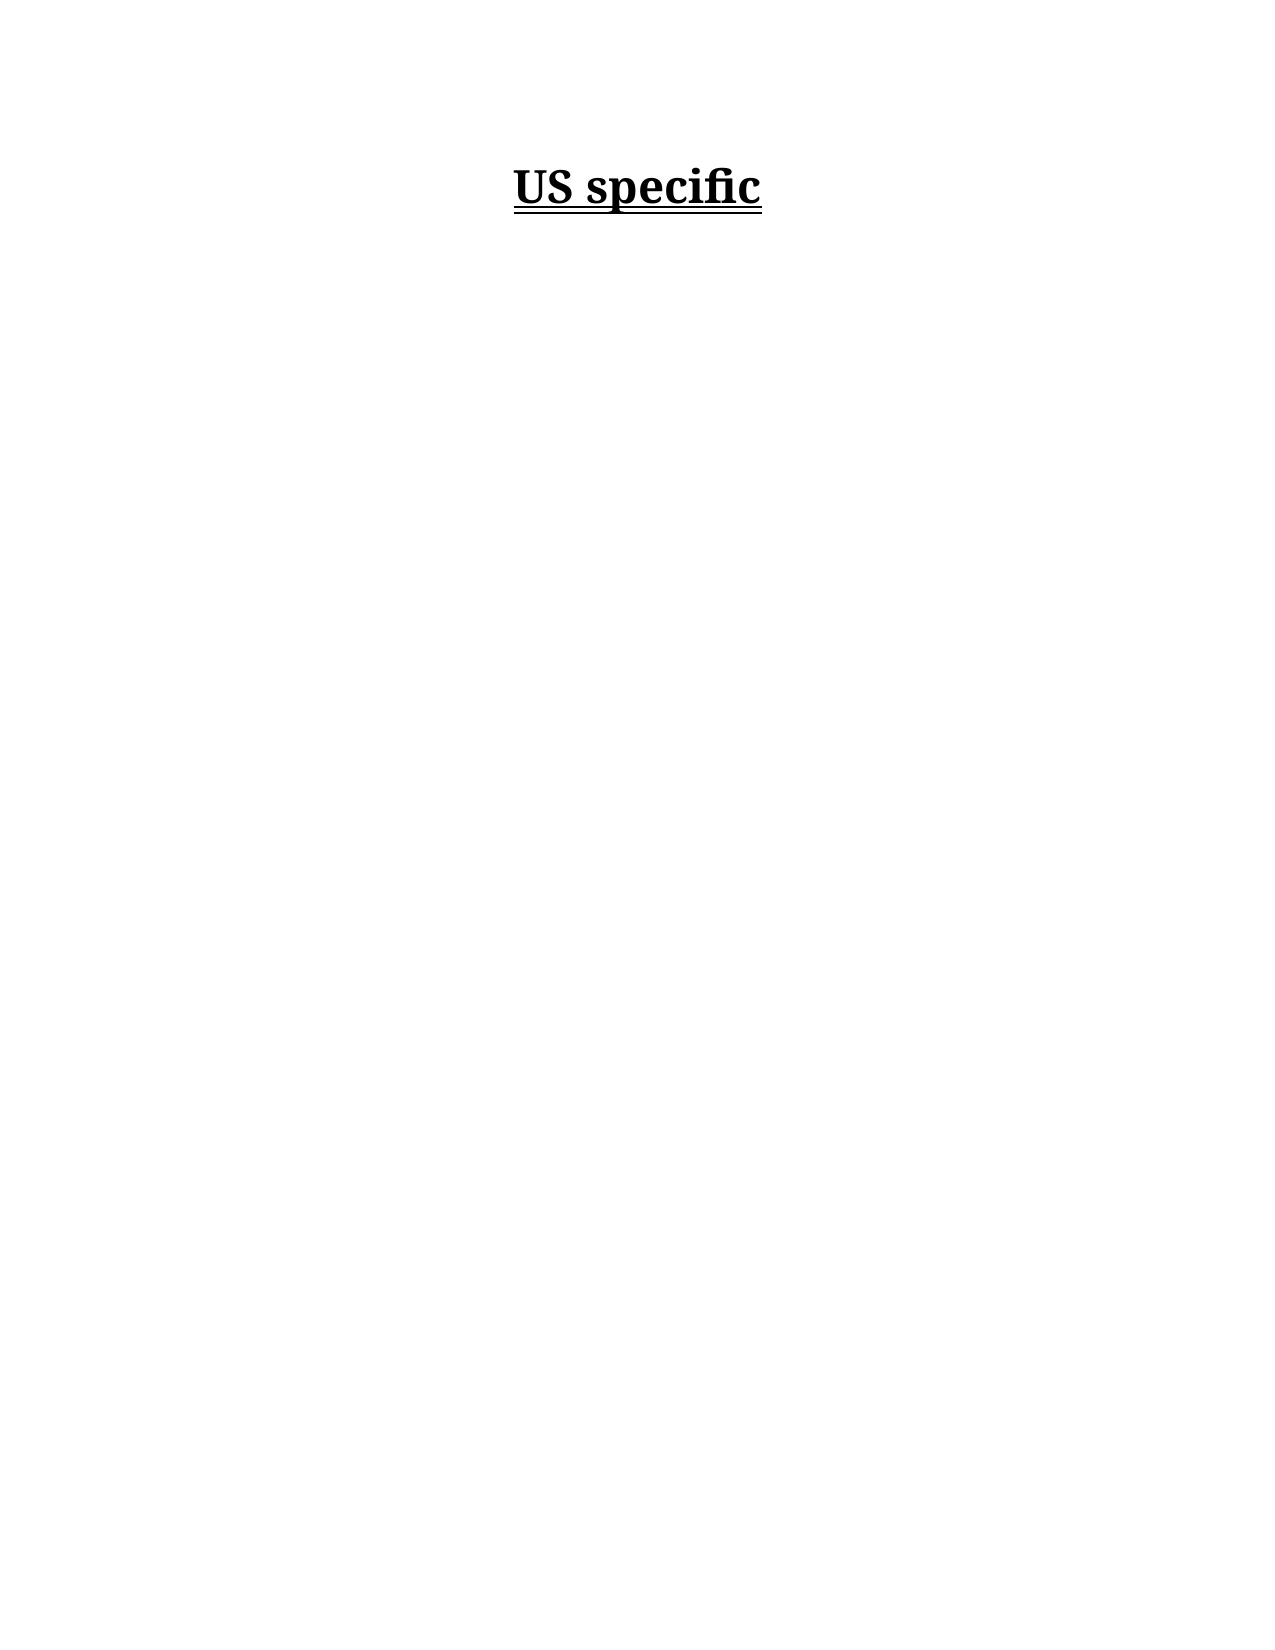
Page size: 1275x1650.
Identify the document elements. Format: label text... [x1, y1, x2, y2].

subtitle US specific [187, 154, 1087, 217]
